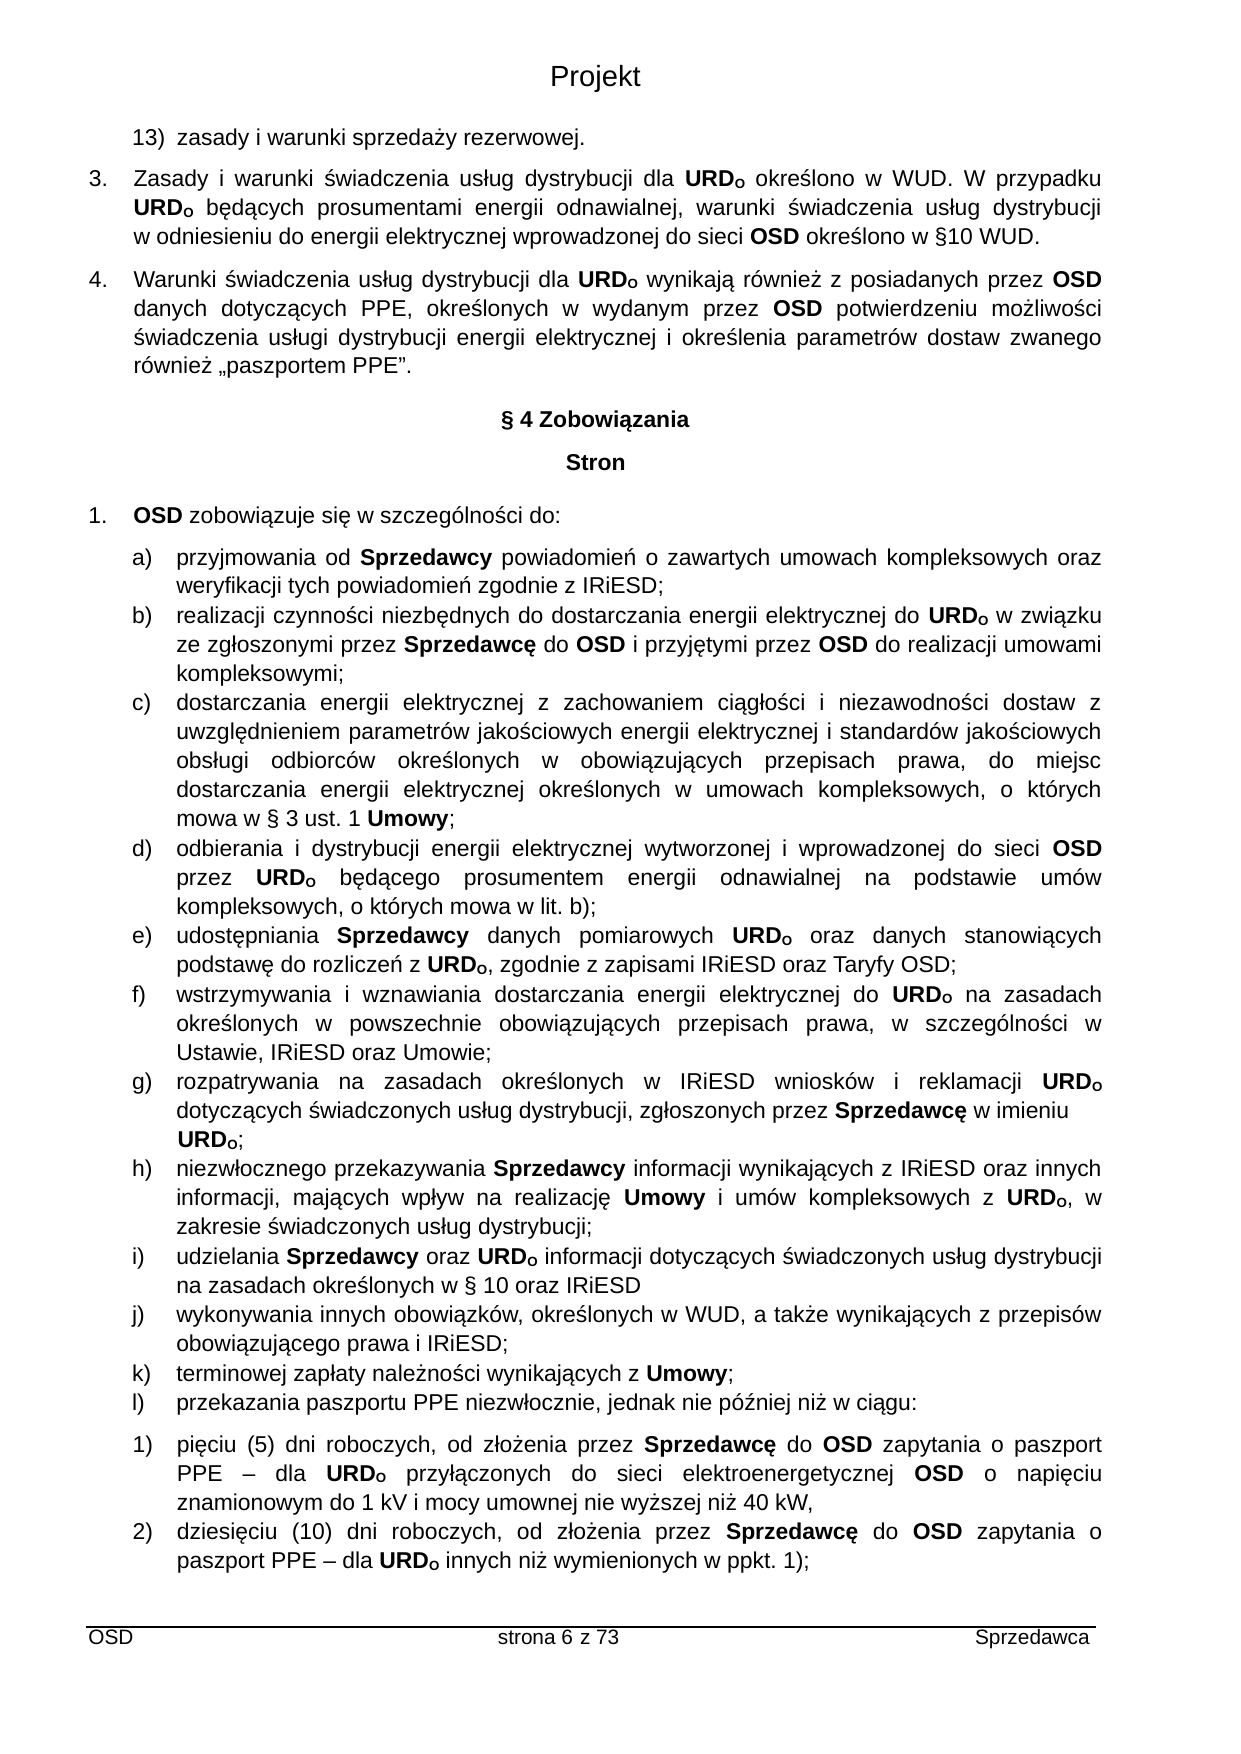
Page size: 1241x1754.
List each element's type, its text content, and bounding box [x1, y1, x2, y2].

subtitle § 4 Zobowiązania Stron [482, 406, 707, 475]
list dziesięciu (10) dni roboczych, od złożenia przez Sprzedawcę do OSD zapytania o paszport PPE – dla URDO innych niż wymienionych w ppkt. 1); [132, 1518, 1102, 1573]
list Warunki świadczenia usług dystrybucji dla URDO wynikają również z posiadanych przez OSD danych dotyczących PPE, określonych w wydanym przez OSD potwierdzeniu możliwości świadczenia usługi dystrybucji energii elektrycznej i określenia parametrów dostaw zwanego również „paszportem PPE”. [89, 266, 1102, 379]
list wykonywania innych obowiązków, określonych w WUD, a także wynikających z przepisów obowiązującego prawa i IRiESD; [132, 1301, 1102, 1356]
text URDO; [177, 1126, 1137, 1153]
list zasady i warunki sprzedaży rezerwowej. [132, 124, 1102, 150]
list realizacji czynności niezbędnych do dostarczania energii elektrycznej do URDO w związku ze zgłoszonymi przez Sprzedawcę do OSD i przyjętymi przez OSD do realizacji umowami kompleksowymi; [132, 602, 1102, 686]
list przyjmowania od Sprzedawcy powiadomień o zawartych umowach kompleksowych oraz weryfikacji tych powiadomień zgodnie z IRiESD; [132, 543, 1102, 599]
list udostępniania Sprzedawcy danych pomiarowych URDO oraz danych stanowiących podstawę do rozliczeń z URDO, zgodnie z zapisami IRiESD oraz Taryfy OSD; [132, 922, 1102, 977]
list Zasady i warunki świadczenia usług dystrybucji dla URDO określono w WUD. W przypadku URDO będących prosumentami energii odnawialnej, warunki świadczenia usług dystrybucji w odniesieniu do energii elektrycznej wprowadzonej do sieci OSD określono w §10 WUD. [89, 165, 1102, 249]
list odbierania i dystrybucji energii elektrycznej wytworzonej i wprowadzonej do sieci OSD przez URDO będącego prosumentem energii odnawialnej na podstawie umów kompleksowych, o których mowa w lit. b); [132, 835, 1102, 919]
list niezwłocznego przekazywania Sprzedawcy informacji wynikających z IRiESD oraz innych informacji, mających wpływ na realizację Umowy i umów kompleksowych z URDO, w zakresie świadczonych usług dystrybucji; [132, 1155, 1102, 1239]
list OSD zobowiązuje się w szczególności do: [88, 502, 1102, 529]
list rozpatrywania na zasadach określonych w IRiESD wniosków i reklamacji URDO dotyczących świadczonych usług dystrybucji, zgłoszonych przez Sprzedawcę w imieniu [132, 1068, 1102, 1123]
list przekazania paszportu PPE niezwłocznie, jednak nie później niż w ciągu: [132, 1389, 1102, 1415]
list dostarczania energii elektrycznej z zachowaniem ciągłości i niezawodności dostaw z uwzględnieniem parametrów jakościowych energii elektrycznej i standardów jakościowych obsługi odbiorców określonych w obowiązujących przepisach prawa, do miejsc dostarczania energii elektrycznej określonych w umowach kompleksowych, o których mowa w § 3 ust. 1 Umowy; [132, 689, 1102, 832]
list terminowej zapłaty należności wynikających z Umowy; [132, 1359, 1102, 1386]
list udzielania Sprzedawcy oraz URDO informacji dotyczących świadczonych usług dystrybucji na zasadach określonych w § 10 oraz IRiESD [132, 1243, 1102, 1298]
list wstrzymywania i wznawiania dostarczania energii elektrycznej do URDO na zasadach określonych w powszechnie obowiązujących przepisach prawa, w szczególności w Ustawie, IRiESD oraz Umowie; [132, 981, 1102, 1065]
list pięciu (5) dni roboczych, od złożenia przez Sprzedawcę do OSD zapytania o paszport PPE – dla URDO przyłączonych do sieci elektroenergetycznej OSD o napięciu znamionowym do 1 kV i mocy umownej nie wyższej niż 40 kW, [132, 1431, 1102, 1515]
